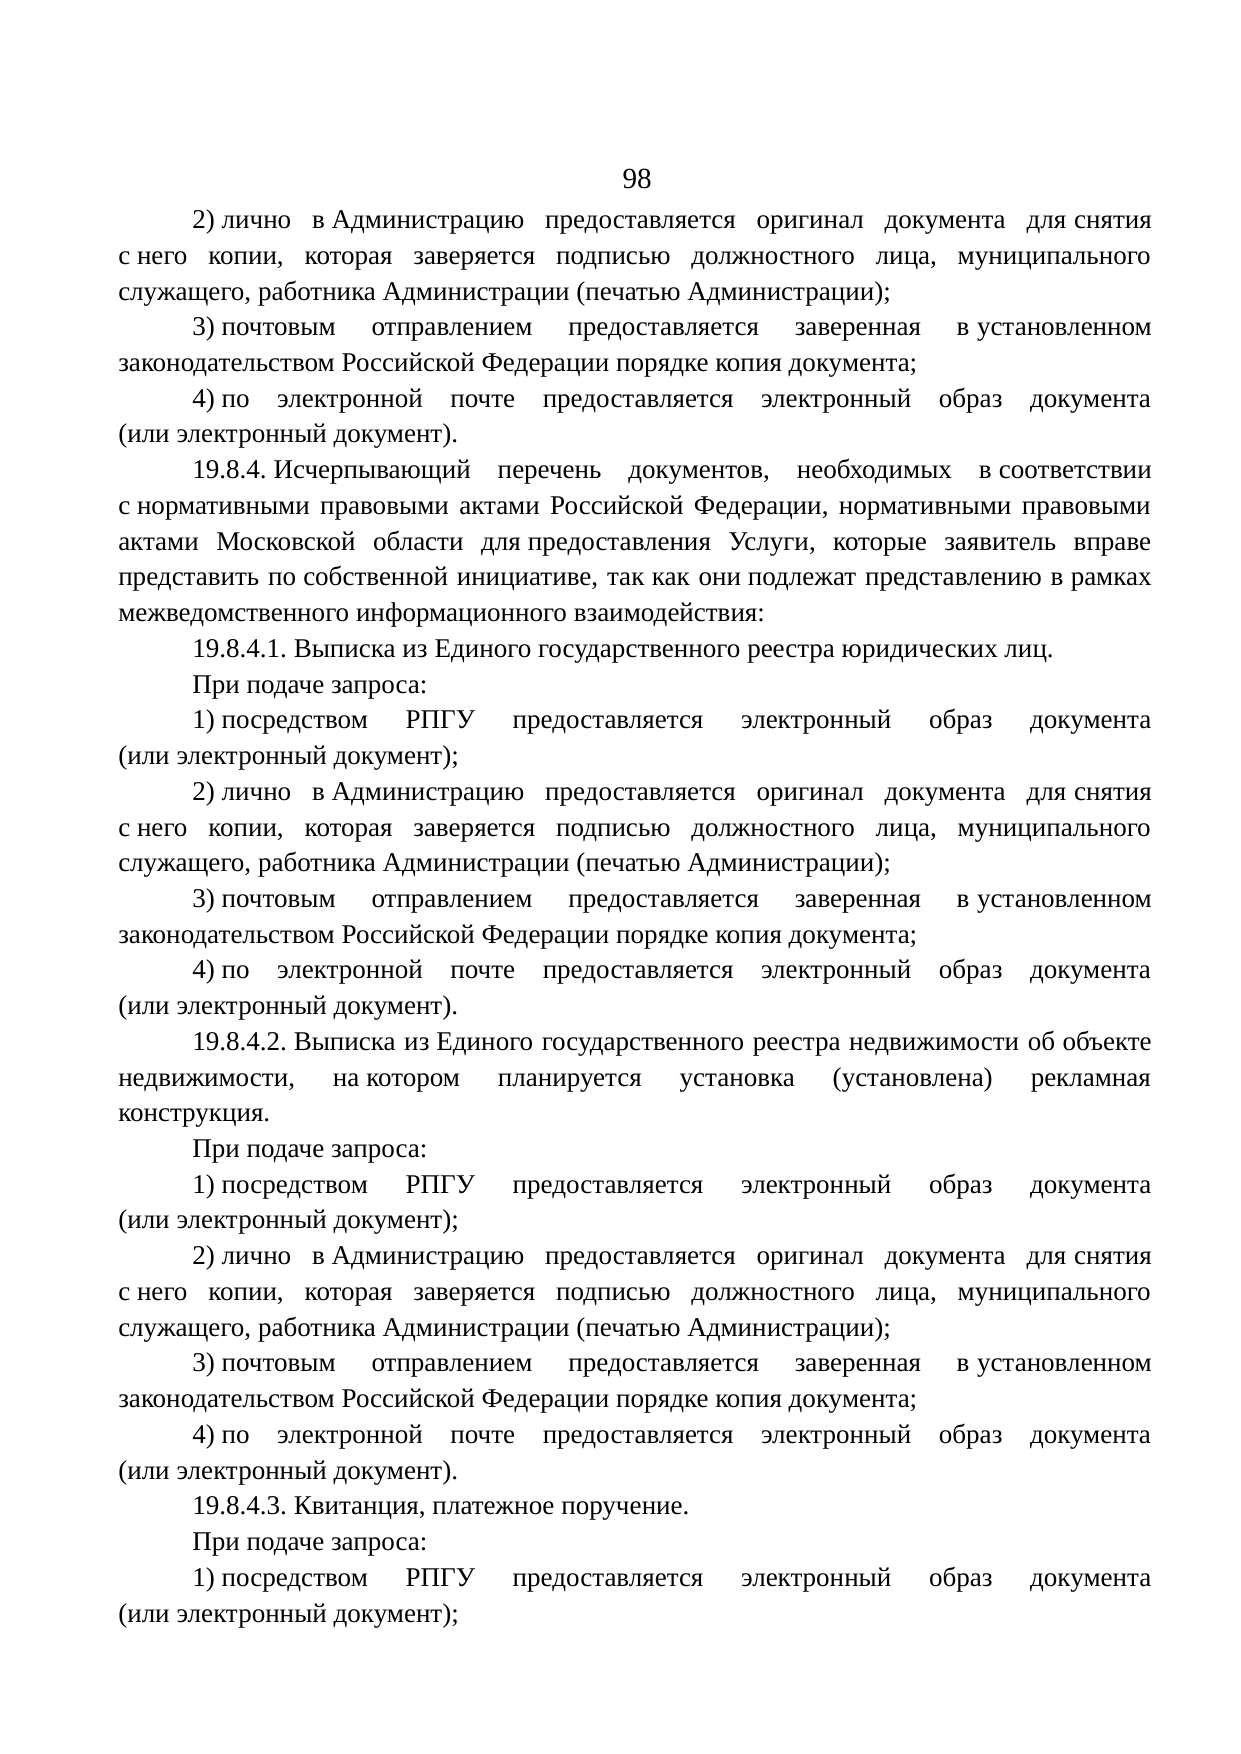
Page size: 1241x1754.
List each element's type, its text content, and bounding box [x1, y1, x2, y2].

text 19.8.4.1. Выписка из Единого государственного реестра юридических лиц. [118, 632, 1152, 663]
text 4) по электронной почте предоставляется электронный образ документа (или электронный документ). [118, 1418, 1152, 1485]
text 3) почтовым отправлением предоставляется заверенная в установленном законодательством Российской Федерации порядке копия документа; [118, 882, 1152, 949]
text 1) посредством РПГУ предоставляется электронный образ документа (или электронный документ); [118, 703, 1152, 770]
text При подаче запроса: [118, 668, 1152, 699]
text 19.8.4. Исчерпывающий перечень документов, необходимых в соответствии с нормативными правовыми актами Российской Федерации, нормативными правовыми актами Московской области для предоставления Услуги, которые заявитель вправе представить по собственной инициативе, так как они подлежат представлению в рамках межведомственного информационного взаимодействия: [118, 453, 1152, 627]
text 3) почтовым отправлением предоставляется заверенная в установленном законодательством Российской Федерации порядке копия документа; [118, 310, 1152, 377]
text 19.8.4.2. Выписка из Единого государственного реестра недвижимости об объекте недвижимости, на котором планируется установка (установлена) рекламная конструкция. [118, 1025, 1152, 1128]
text 19.8.4.3. Квитанция, платежное поручение. [118, 1489, 1152, 1521]
text 3) почтовым отправлением предоставляется заверенная в установленном законодательством Российской Федерации порядке копия документа; [118, 1347, 1152, 1413]
text 1) посредством РПГУ предоставляется электронный образ документа (или электронный документ); [118, 1561, 1152, 1628]
text При подаче запроса: [118, 1525, 1152, 1556]
text 4) по электронной почте предоставляется электронный образ документа (или электронный документ). [118, 382, 1152, 449]
text При подаче запроса: [118, 1132, 1152, 1163]
text 1) посредством РПГУ предоставляется электронный образ документа (или электронный документ); [118, 1168, 1152, 1235]
text 4) по электронной почте предоставляется электронный образ документа (или электронный документ). [118, 953, 1152, 1020]
